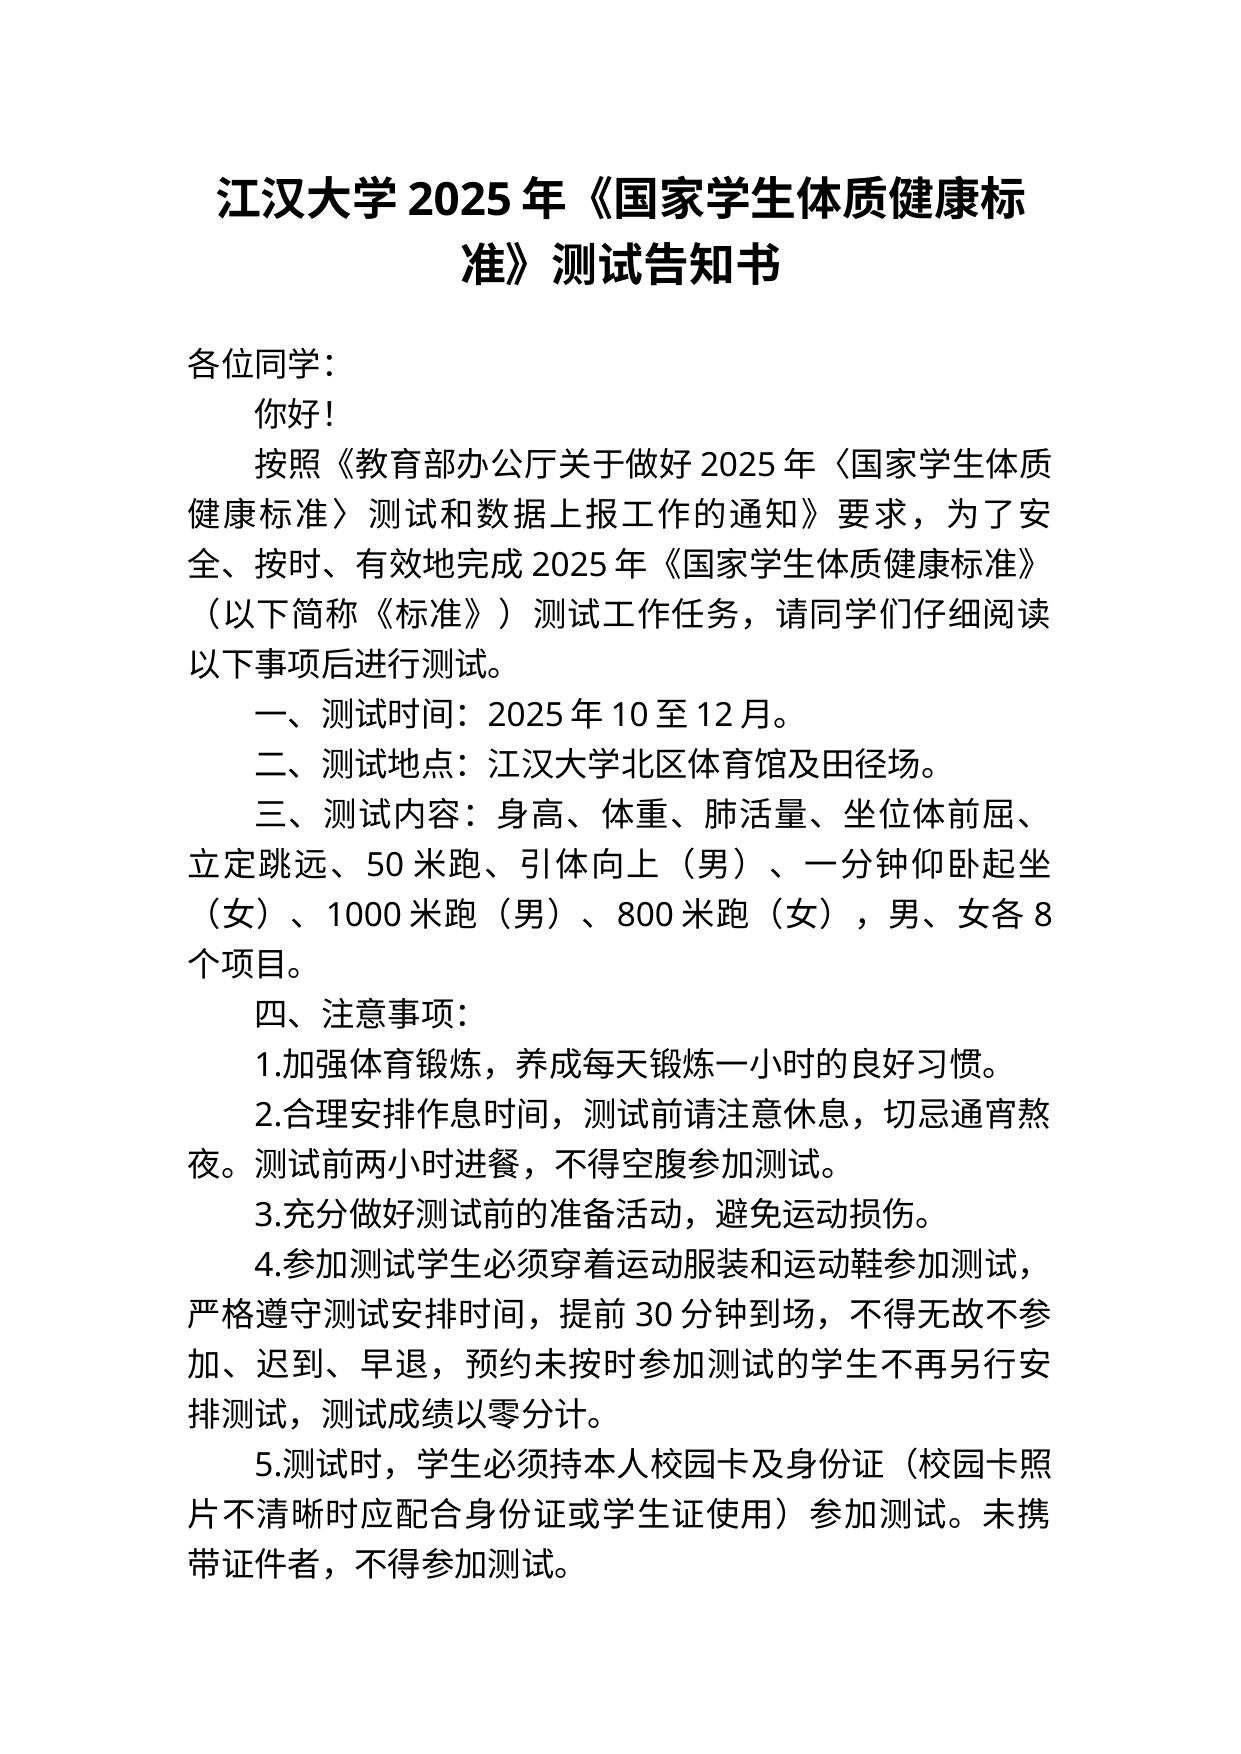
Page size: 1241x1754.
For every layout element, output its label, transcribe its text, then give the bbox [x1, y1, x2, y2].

text 3.充分做好测试前的准备活动，避免运动损伤。 [187, 1187, 1053, 1237]
text 1.加强体育锻炼，养成每天锻炼一小时的良好习惯。 [187, 1037, 1053, 1087]
text 一、测试时间：2025年10至12月。 [187, 687, 1053, 737]
text 5.测试时，学生必须持本人校园卡及身份证（校园卡照片不清晰时应配合身份证或学生证使用）参加测试。未携带证件者，不得参加测试。 [187, 1437, 1053, 1587]
text 三、测试内容：身高、体重、肺活量、坐位体前屈、立定跳远、50米跑、引体向上（男）、一分钟仰卧起坐（女）、1000米跑（男）、800米跑（女），男、女各8个项目。 [187, 787, 1053, 987]
text 四、注意事项： [187, 987, 1053, 1037]
text 4.参加测试学生必须穿着运动服装和运动鞋参加测试，严格遵守测试安排时间，提前30分钟到场，不得无故不参加、迟到、早退，预约未按时参加测试的学生不再另行安排测试，测试成绩以零分计。 [187, 1237, 1053, 1437]
text 2.合理安排作息时间，测试前请注意休息，切忌通宵熬夜。测试前两小时进餐，不得空腹参加测试。 [187, 1087, 1053, 1187]
text 你好！ [187, 387, 1053, 437]
text 按照《教育部办公厅关于做好2025年〈国家学生体质健康标准〉测试和数据上报工作的通知》要求，为了安全、按时、有效地完成2025年《国家学生体质健康标准》（以下简称《标准》）测试工作任务，请同学们仔细阅读以下事项后进行测试。 [187, 437, 1053, 687]
text 各位同学： [187, 337, 1053, 387]
text 江汉大学2025年《国家学生体质健康标准》测试告知书 [187, 162, 1053, 295]
text 二、测试地点：江汉大学北区体育馆及田径场。 [187, 737, 1053, 787]
